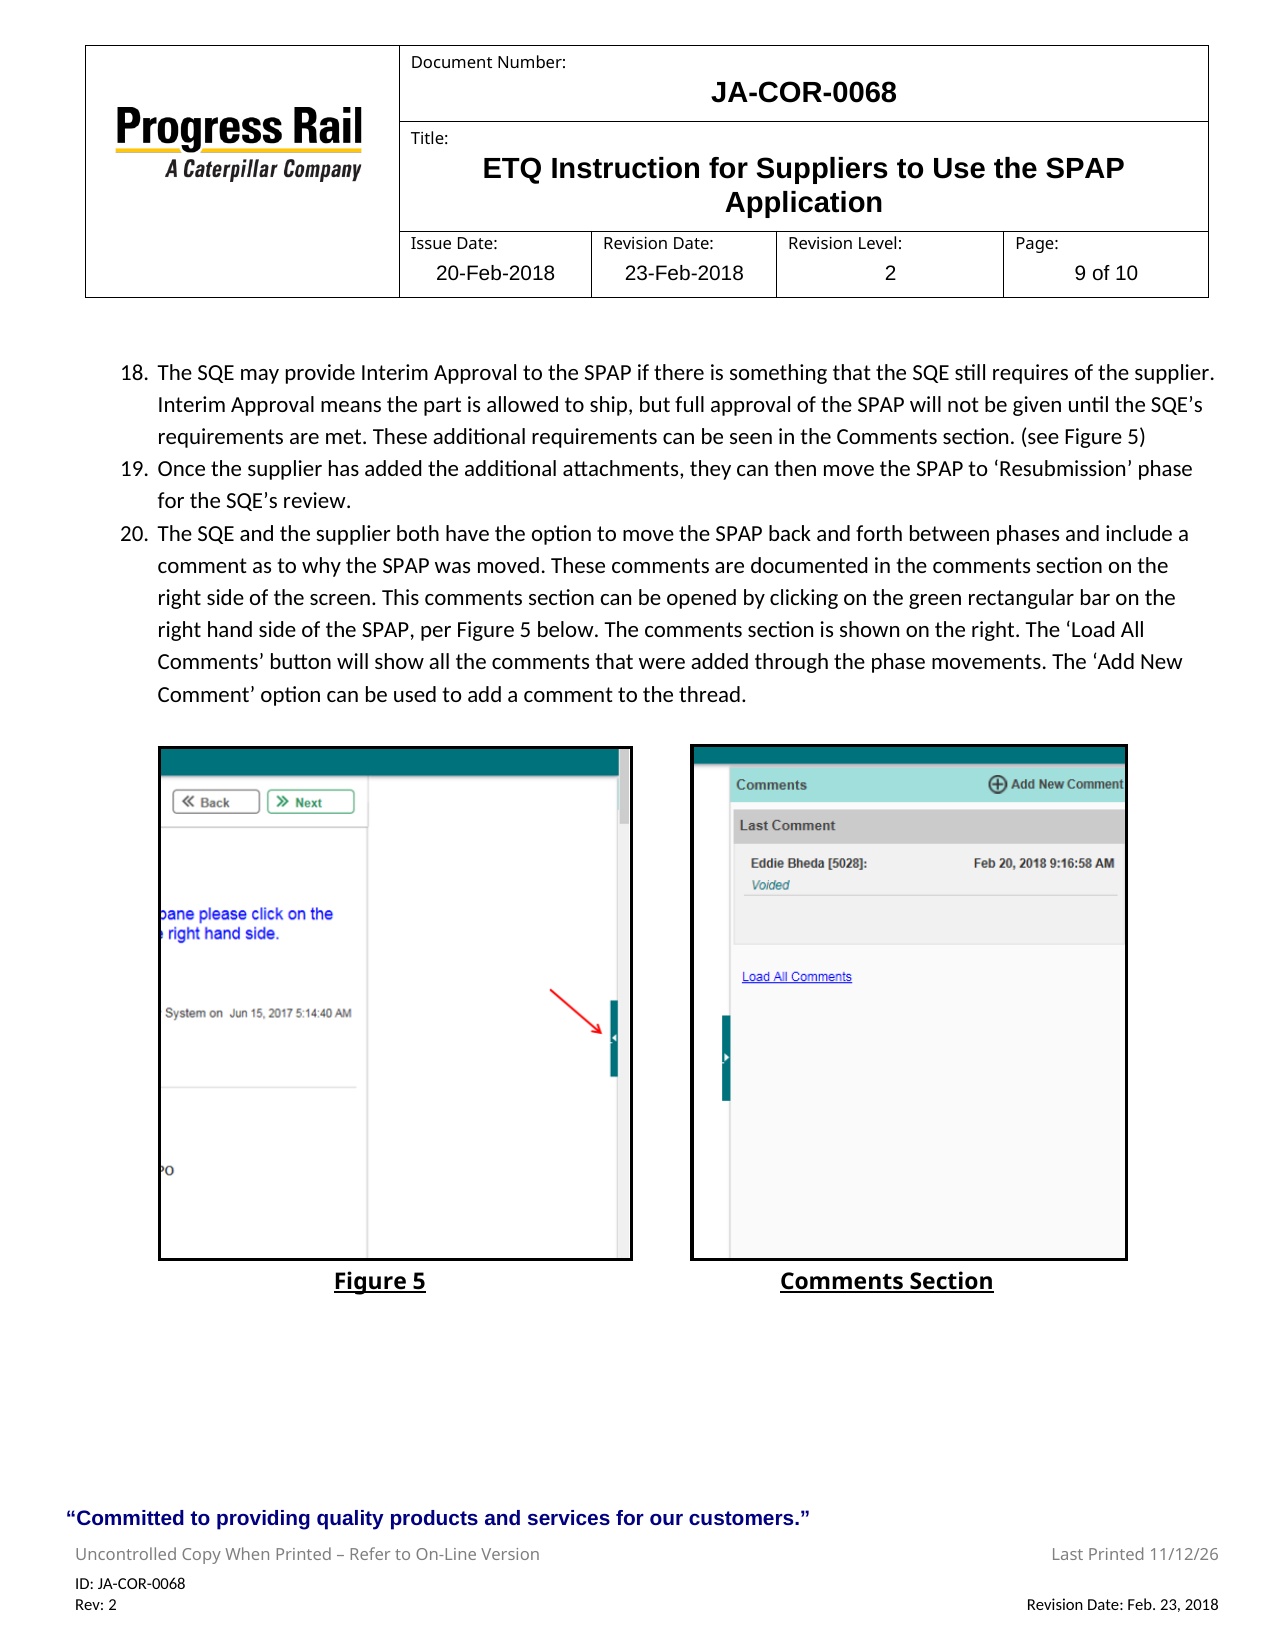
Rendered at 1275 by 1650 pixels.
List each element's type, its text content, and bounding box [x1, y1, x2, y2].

picture [694, 747, 1125, 1258]
picture [161, 749, 630, 1258]
list Once the supplier has added the additional attachments, they can then move the SPAP to ‘Resubmission’ phase for the SQE’s review. [120, 454, 1219, 514]
list The SQE and the supplier both have the option to move the SPAP back and forth between phases and include a comment as to why the SPAP was moved. These comments are documented in the comments section on the right side of the screen. This comments section can be opened by clicking on the green rectangular bar on the right hand side of the SPAP, per Figure 5 below. The comments section is shown on the right. The ‘Load All Comments’ button will show all the comments that were added through the phase movements. The ‘Add New Comment’ option can be used to add a comment to the thread. [120, 519, 1219, 708]
list Figure 5 Comments Section [157, 1265, 1219, 1296]
list The SQE may provide Interim Approval to the SPAP if there is something that the SQE still requires of the supplier. Interim Approval means the part is allowed to ship, but full approval of the SPAP will not be given until the SQE’s requirements are met. These additional requirements can be seen in the Comments section. (see Figure 5) [120, 358, 1219, 450]
picture [115, 107, 362, 182]
